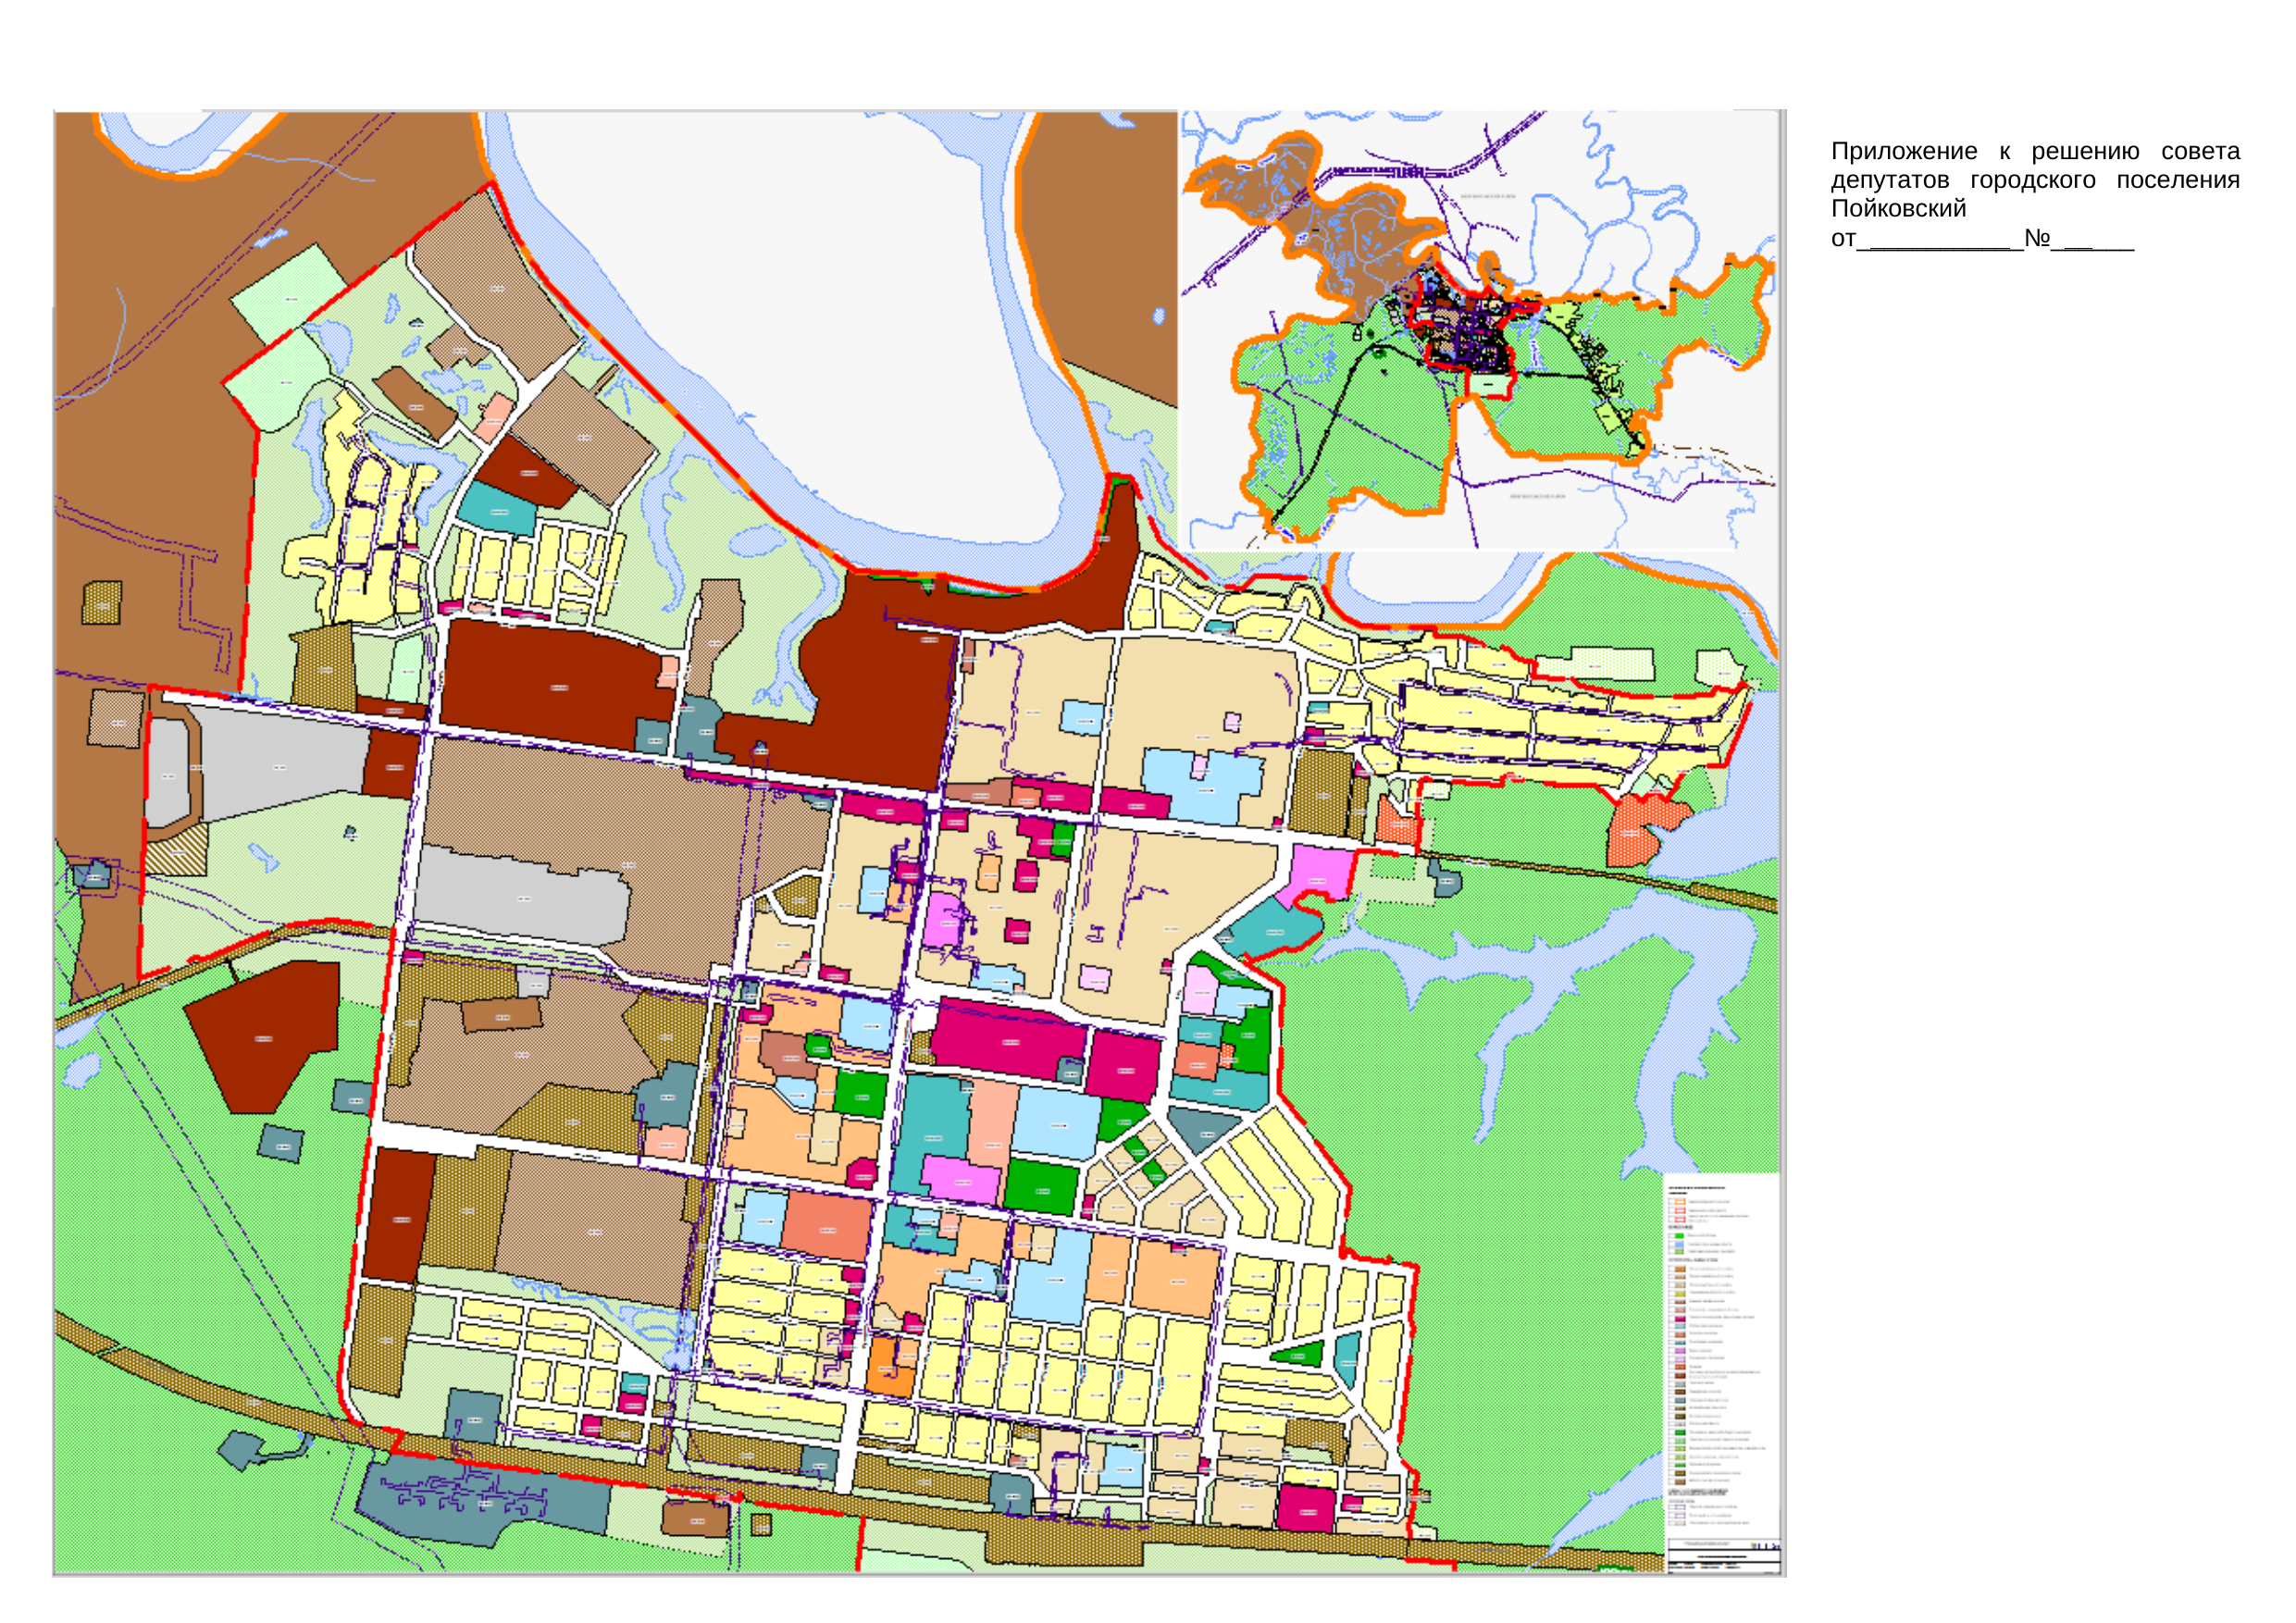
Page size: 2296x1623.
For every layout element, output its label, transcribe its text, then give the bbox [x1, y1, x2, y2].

text от____________№______ [1831, 223, 2240, 252]
picture [52, 109, 1787, 1578]
text Приложение к решению совета депутатов городского поселения Пойковский [1831, 109, 2240, 223]
